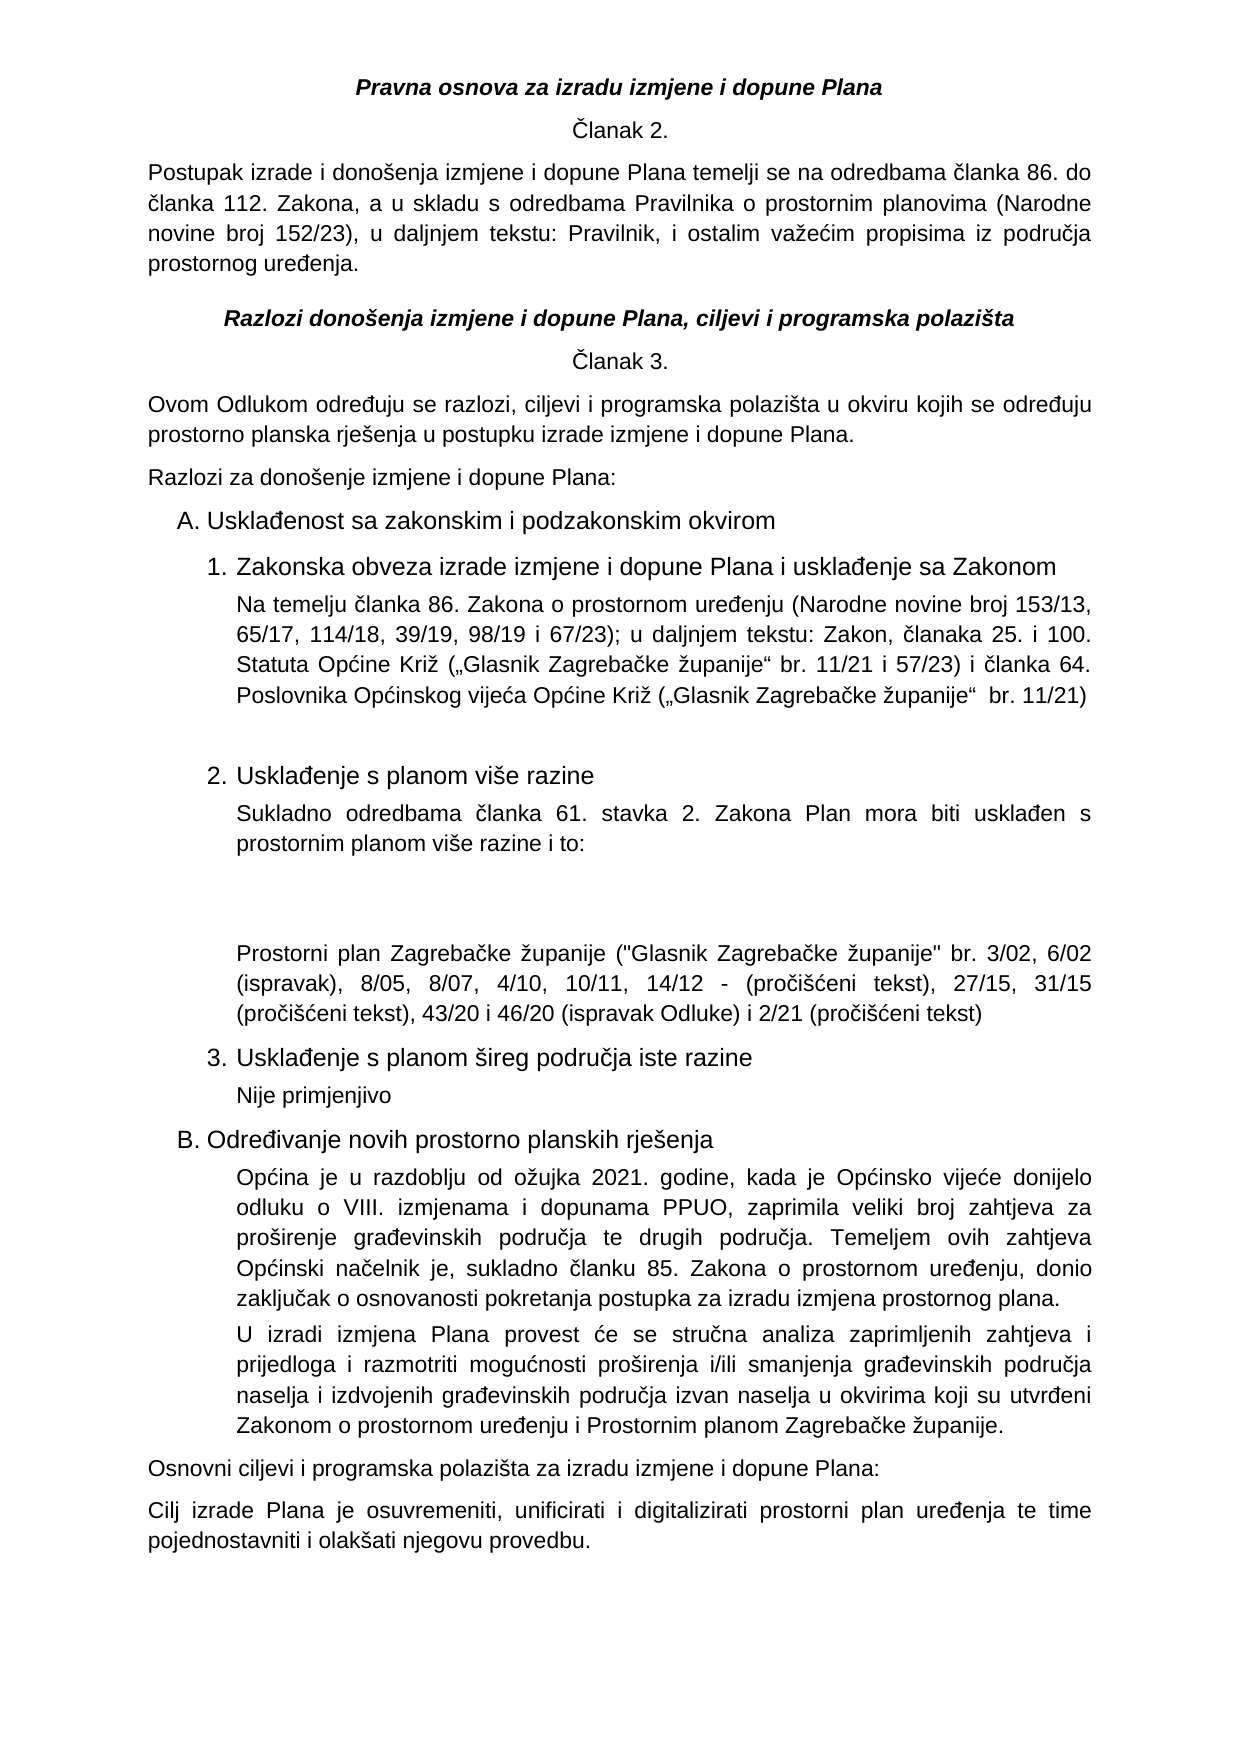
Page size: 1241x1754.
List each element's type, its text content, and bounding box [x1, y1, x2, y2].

text Razlozi donošenja izmjene i dopune Plana, ciljevi i programska polazišta [148, 305, 1093, 331]
text Nije primjenjivo [236, 1082, 1093, 1108]
list Zakonska obveza izrade izmjene i dopune Plana i usklađenje sa Zakonom [207, 552, 1093, 580]
text Cilj izrade Plana je osuvremeniti, unificirati i digitalizirati prostorni plan uređenja te time pojednostavniti i olakšati njegovu provedbu. [148, 1497, 1093, 1554]
text U izradi izmjena Plana provest će se stručna analiza zaprimljenih zahtjeva i prijedloga i razmotriti mogućnosti proširenja i/ili smanjenja građevinskih područja naselja i izdvojenih građevinskih područja izvan naselja u okvirima koji su utvrđeni Zakonom o prostornom uređenju i Prostornim planom Zagrebačke županije. [236, 1321, 1093, 1438]
list Usklađenost sa zakonskim i podzakonskim okvirom [177, 506, 1093, 535]
text Pravna osnova za izradu izmjene i dopune Plana [148, 74, 1093, 100]
text Članak 3. [148, 348, 1093, 374]
text Osnovni ciljevi i programska polazišta za izradu izmjene i dopune Plana: [148, 1454, 1093, 1481]
text Postupak izrade i donošenja izmjene i dopune Plana temelji se na odredbama članka 86. do članka 112. Zakona, a u skladu s odredbama Pravilnika o prostornim planovima (Narodne novine broj 152/23), u daljnjem tekstu: Pravilnik, i ostalim važećim propisima iz područja prostornog uređenja. [148, 159, 1093, 276]
list Usklađenje s planom šireg područja iste razine [207, 1043, 1093, 1071]
text Razlozi za donošenje izmjene i dopune Plana: [148, 463, 1093, 490]
text Ovom Odlukom određuju se razlozi, ciljevi i programska polazišta u okviru kojih se određuju prostorno planska rješenja u postupku izrade izmjene i dopune Plana. [148, 391, 1093, 447]
text Općina je u razdoblju od ožujka 2021. godine, kada je Općinsko vijeće donijelo odluku o VIII. izmjenama i dopunama PPUO, zaprimila veliki broj zahtjeva za proširenje građevinskih područja te drugih područja. Temeljem ovih zahtjeva Općinski načelnik je, sukladno članku 85. Zakona o prostornom uređenju, donio zaključak o osnovanosti pokretanja postupka za izradu izmjena prostornog plana. [236, 1164, 1093, 1311]
text Članak 2. [148, 117, 1093, 143]
text Sukladno odredbama članka 61. stavka 2. Zakona Plan mora biti usklađen s prostornim planom više razine i to: [236, 800, 1093, 857]
list Određivanje novih prostorno planskih rješenja [177, 1125, 1093, 1153]
text Na temelju članka 86. Zakona o prostornom uređenju (Narodne novine broj 153/13, 65/17, 114/18, 39/19, 98/19 i 67/23); u daljnjem tekstu: Zakon, članaka 25. i 100. Statuta Općine Križ („Glasnik Zagrebačke županije“ br. 11/21 i 57/23) i članka 64. Poslovnika Općinskog vijeća Općine Križ („Glasnik Zagrebačke županije“ br. 11/21) [236, 591, 1093, 708]
list Usklađenje s planom više razine [207, 761, 1093, 789]
text Prostorni plan Zagrebačke županije ("Glasnik Zagrebačke županije" br. 3/02, 6/02 (ispravak), 8/05, 8/07, 4/10, 10/11, 14/12 - (pročišćeni tekst), 27/15, 31/15 (pročišćeni tekst), 43/20 i 46/20 (ispravak Odluke) i 2/21 (pročišćeni tekst) [236, 939, 1093, 1026]
